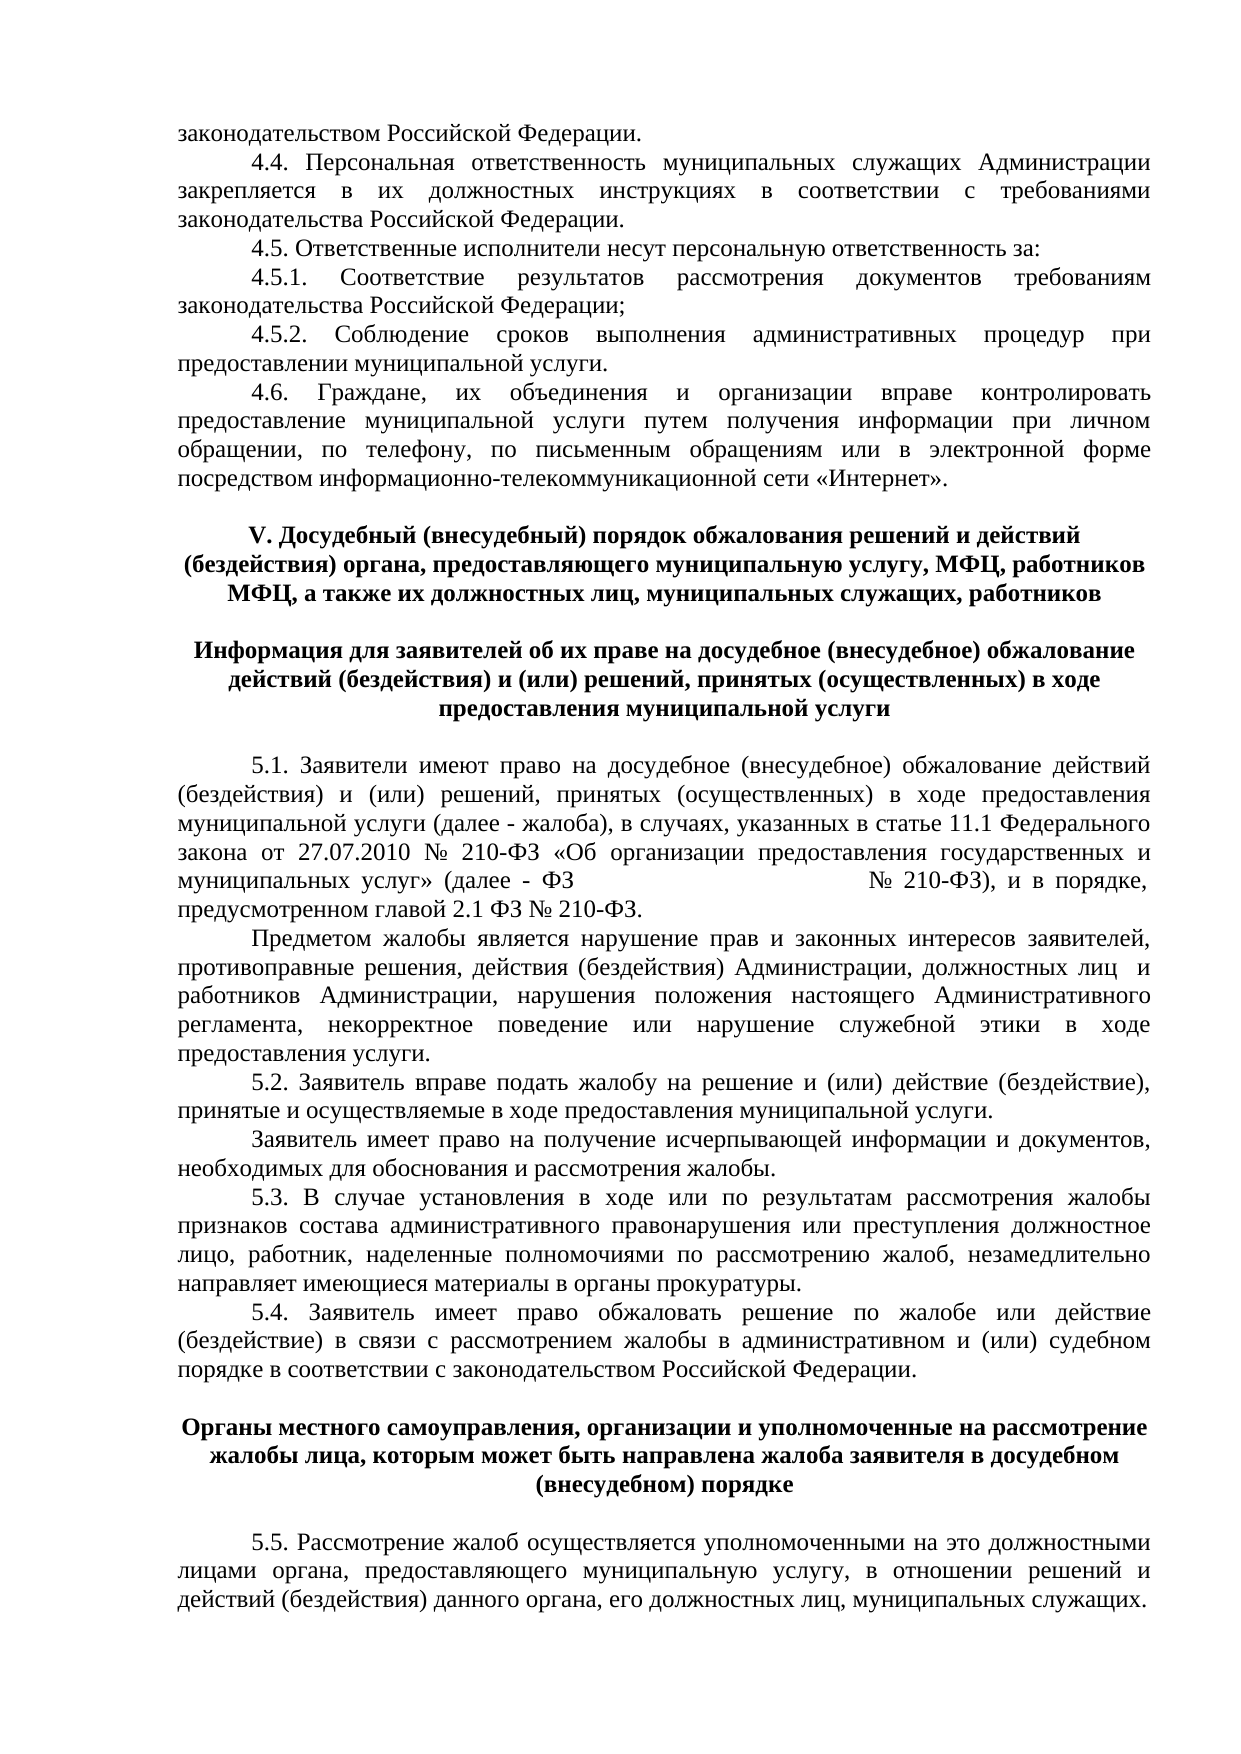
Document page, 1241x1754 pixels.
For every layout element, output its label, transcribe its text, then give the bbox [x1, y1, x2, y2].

text 4.5. Ответственные исполнители несут персональную ответственность за: [177, 233, 1152, 262]
text 5.5. Рассмотрение жалоб осуществляется уполномоченными на это должностными лицами органа, предоставляющего муниципальную услугу, в отношении решений и действий (бездействия) данного органа, его должностных лиц, муниципальных служащих. [177, 1527, 1152, 1613]
text 4.4. Персональная ответственность муниципальных служащих Администрации закрепляется в их должностных инструкциях в соответствии с требованиями законодательства Российской Федерации. [177, 147, 1152, 233]
text Предметом жалобы является нарушение прав и законных интересов заявителей, противоправные решения, действия (бездействия) Администрации, должностных лиц и работников Администрации, нарушения положения настоящего Административного регламента, некорректное поведение или нарушение служебной этики в ходе предоставления услуги. [177, 923, 1152, 1067]
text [177, 118, 1152, 147]
text 4.5.2. Соблюдение сроков выполнения административных процедур при предоставлении муниципальной услуги. [177, 319, 1152, 377]
text 5.1. Заявители имеют право на досудебное (внесудебное) обжалование действий (бездействия) и (или) решений, принятых (осуществленных) в ходе предоставления муниципальной услуги (далее - жалоба), в случаях, указанных в статье 11.1 Федерального закона от 27.07.2010 № 210-ФЗ «Об организации предоставления государственных и муниципальных услуг» (далее - ФЗ № 210-ФЗ), и в порядке, предусмотренном главой 2.1 ФЗ № 210-ФЗ. [177, 751, 1152, 923]
text 5.3. В случае установления в ходе или по результатам рассмотрения жалобы признаков состава административного правонарушения или преступления должностное лицо, работник, наделенные полномочиями по рассмотрению жалоб, незамедлительно направляет имеющиеся материалы в органы прокуратуры. [177, 1182, 1152, 1297]
text Информация для заявителей об их праве на досудебное (внесудебное) обжалование действий (бездействия) и (или) решений, принятых (осуществленных) в ходе предоставления муниципальной услуги [177, 636, 1152, 722]
text 4.5.1. Соответствие результатов рассмотрения документов требованиям законодательства Российской Федерации; [177, 262, 1152, 319]
text 4.6. Граждане, их объединения и организации вправе контролировать предоставление муниципальной услуги путем получения информации при личном обращении, по телефону, по письменным обращениям или в электронной форме посредством информационно-телекоммуникационной сети «Интернет». [177, 377, 1152, 492]
text 5.4. Заявитель имеет право обжаловать решение по жалобе или действие (бездействие) в связи с рассмотрением жалобы в административном и (или) судебном порядке в соответствии с законодательством Российской Федерации. [177, 1297, 1152, 1383]
text Органы местного самоуправления, организации и уполномоченные на рассмотрение жалобы лица, которым может быть направлена жалоба заявителя в досудебном (внесудебном) порядке [177, 1412, 1152, 1498]
text V. Досудебный (внесудебный) порядок обжалования решений и действий (бездействия) органа, предоставляющего муниципальную услугу, МФЦ, работников МФЦ, а также их должностных лиц, муниципальных служащих, работников [177, 521, 1152, 607]
text Заявитель имеет право на получение исчерпывающей информации и документов, необходимых для обоснования и рассмотрения жалобы. [177, 1124, 1152, 1182]
text 5.2. Заявитель вправе подать жалобу на решение и (или) действие (бездействие), принятые и осуществляемые в ходе предоставления муниципальной услуги. [177, 1067, 1152, 1124]
